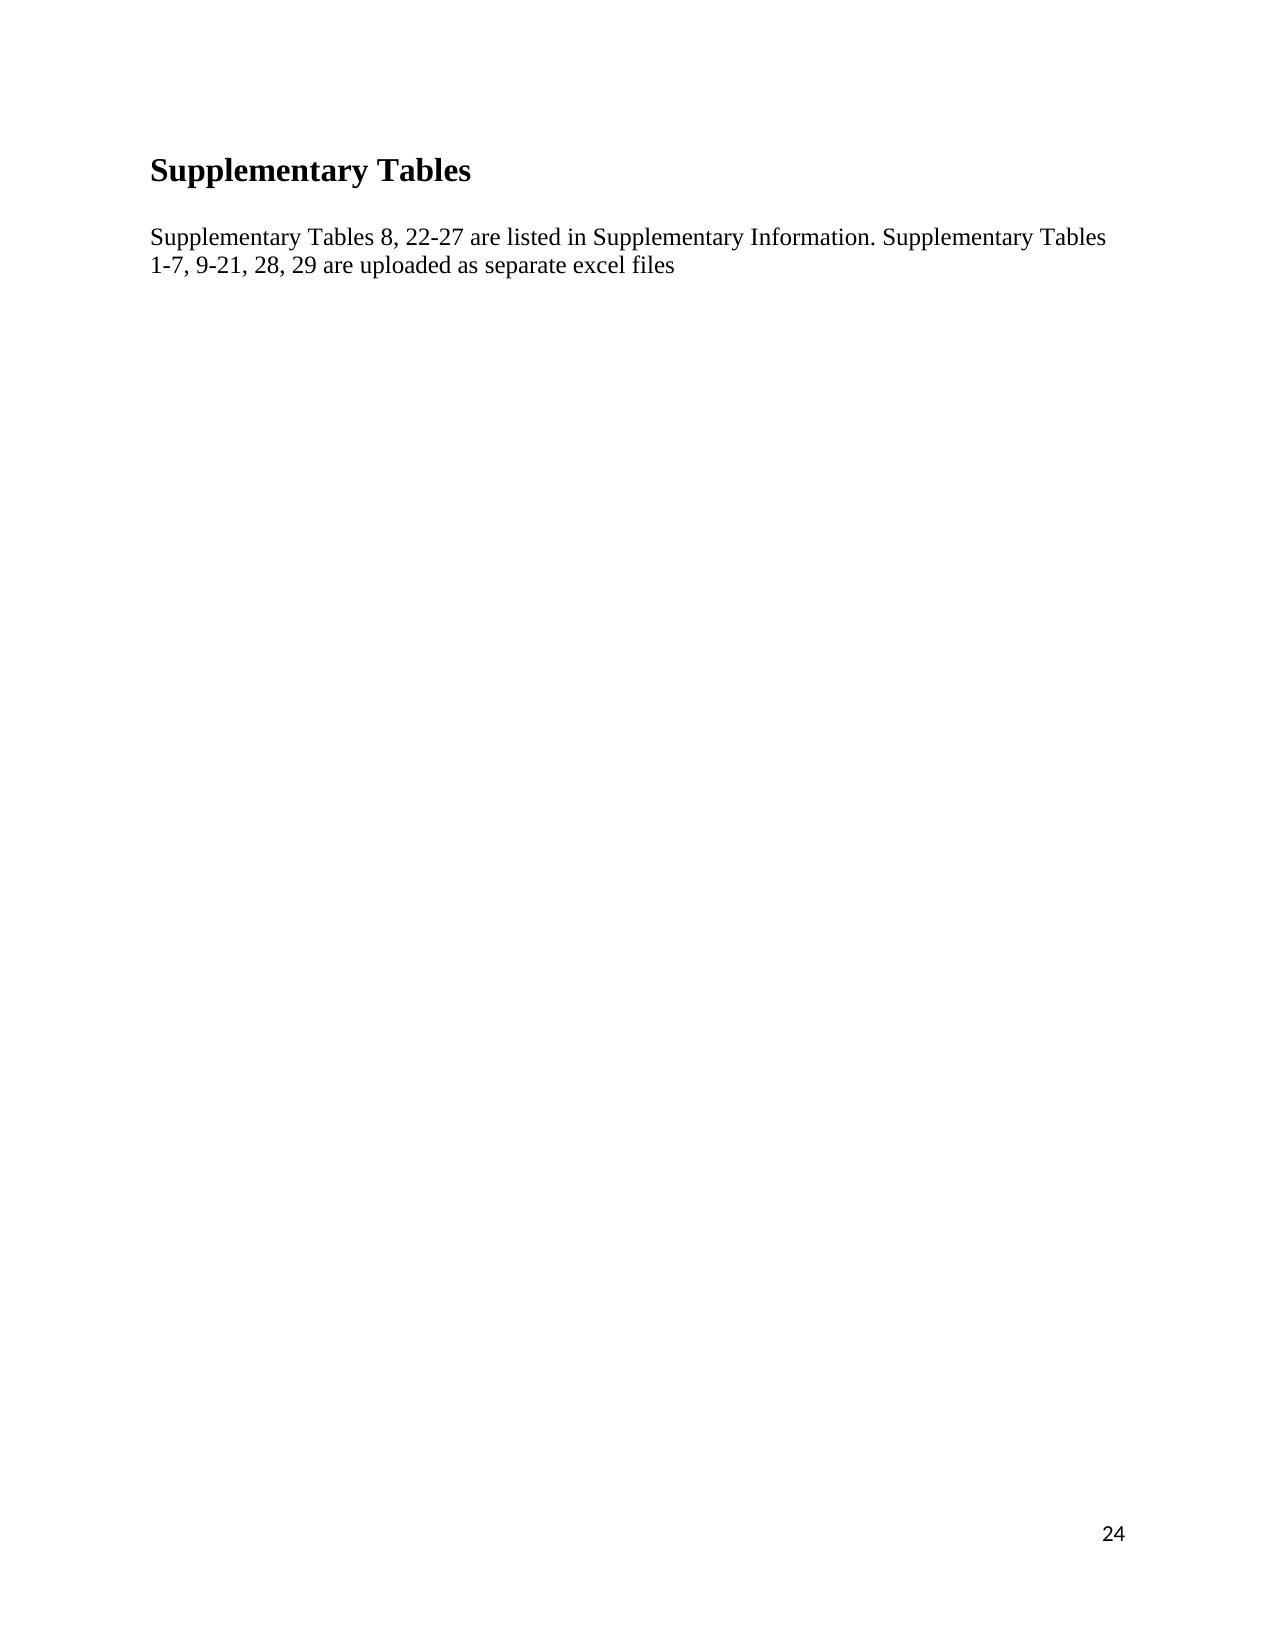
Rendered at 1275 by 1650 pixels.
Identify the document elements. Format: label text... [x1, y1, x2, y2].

text Supplementary Tables [150, 150, 1125, 188]
text Supplementary Tables 8, 22-27 are listed in Supplementary Information. Supplementary Tables 1-7, 9-21, 28, 29 are uploaded as separate excel files [150, 222, 1125, 279]
